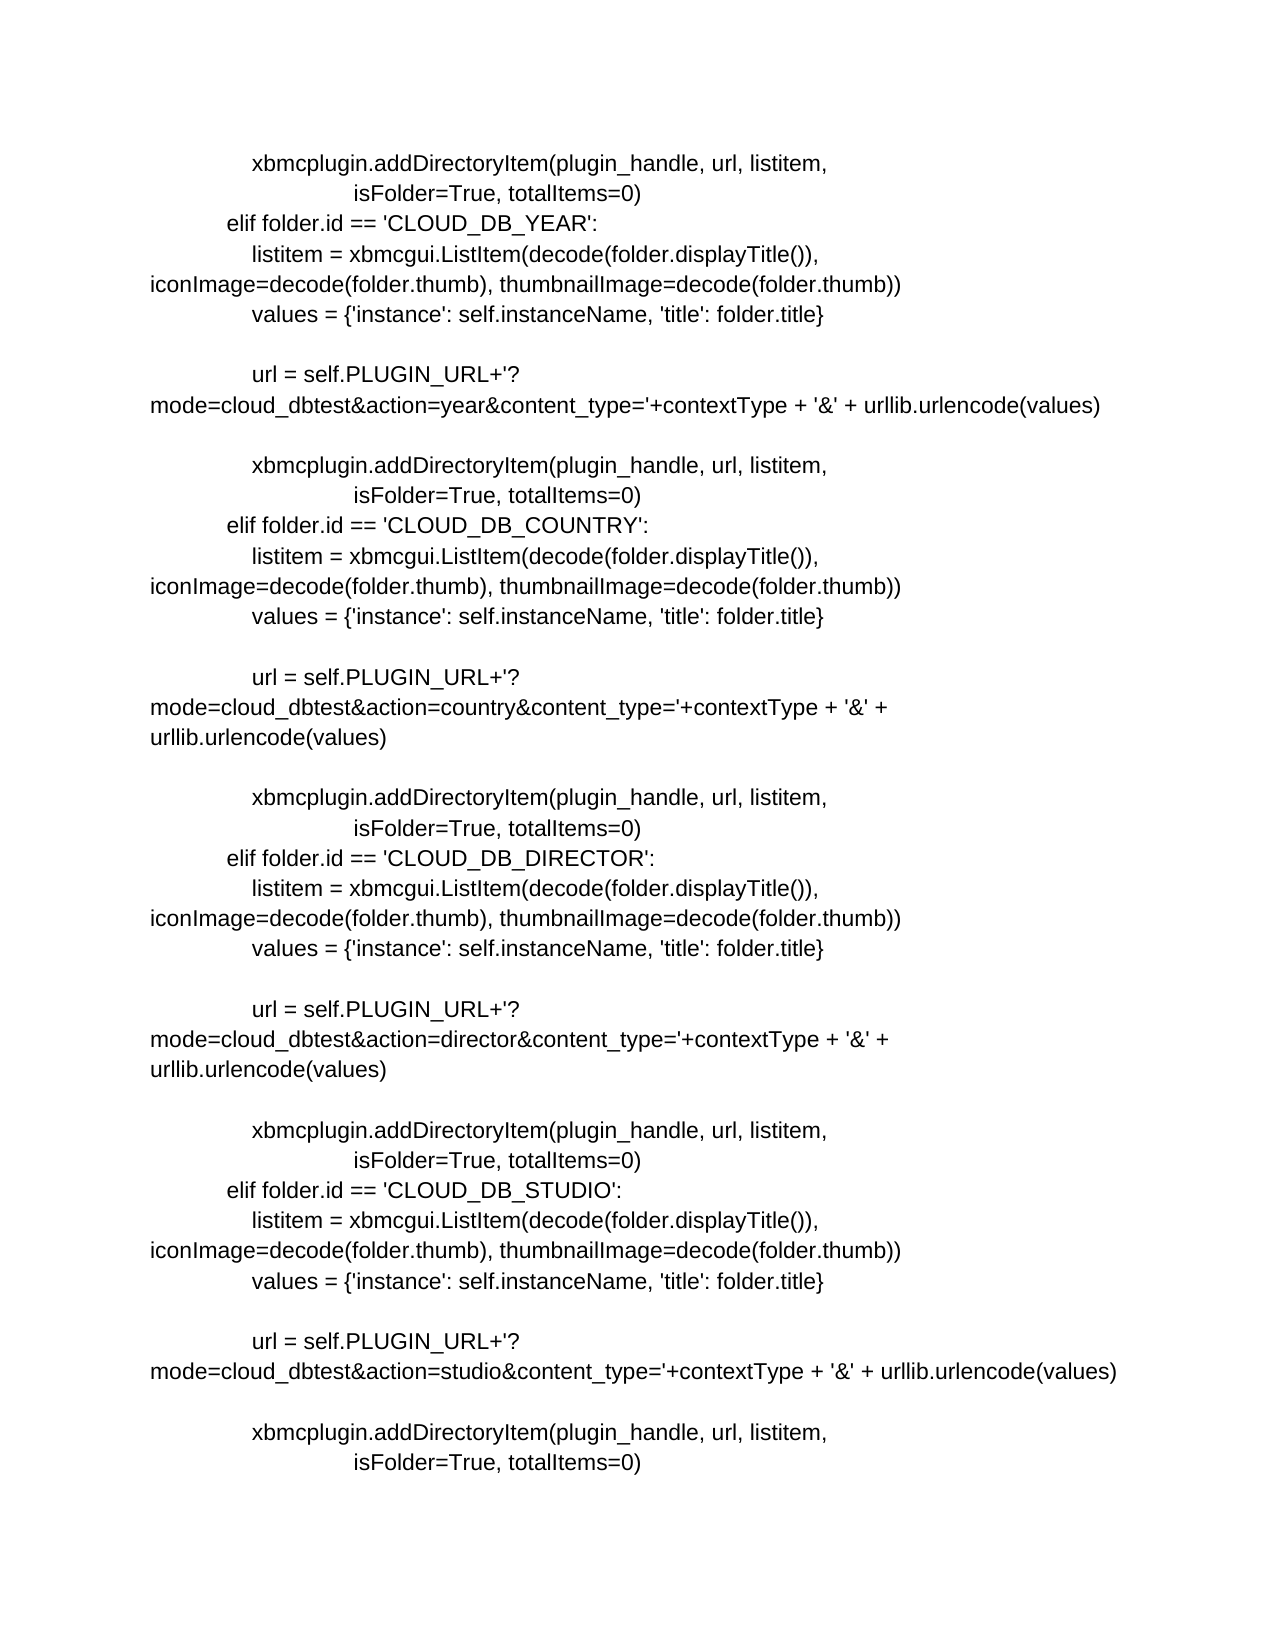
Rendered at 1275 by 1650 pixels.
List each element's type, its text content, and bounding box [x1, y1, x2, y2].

text url = self.PLUGIN_URL+'?mode=cloud_dbtest&action=director&content_type='+contextType + '&' + urllib.urlencode(values) [150, 996, 1125, 1083]
text elif folder.id == 'CLOUD_DB_COUNTRY': [150, 512, 1125, 539]
text listitem = xbmcgui.ListItem(decode(folder.displayTitle()), iconImage=decode(folder.thumb), thumbnailImage=decode(folder.thumb)) [150, 543, 1125, 599]
text values = {'instance': self.instanceName, 'title': folder.title} [150, 603, 1125, 629]
text xbmcplugin.addDirectoryItem(plugin_handle, url, listitem, [150, 150, 1125, 176]
text elif folder.id == 'CLOUD_DB_DIRECTOR': [150, 845, 1125, 871]
text listitem = xbmcgui.ListItem(decode(folder.displayTitle()), iconImage=decode(folder.thumb), thumbnailImage=decode(folder.thumb)) [150, 1207, 1125, 1264]
text values = {'instance': self.instanceName, 'title': folder.title} [150, 301, 1125, 327]
text listitem = xbmcgui.ListItem(decode(folder.displayTitle()), iconImage=decode(folder.thumb), thumbnailImage=decode(folder.thumb)) [150, 241, 1125, 297]
text isFolder=True, totalItems=0) [150, 180, 1125, 207]
text values = {'instance': self.instanceName, 'title': folder.title} [150, 935, 1125, 962]
text isFolder=True, totalItems=0) [150, 1449, 1125, 1475]
text values = {'instance': self.instanceName, 'title': folder.title} [150, 1268, 1125, 1294]
text isFolder=True, totalItems=0) [150, 1147, 1125, 1173]
text isFolder=True, totalItems=0) [150, 482, 1125, 509]
text xbmcplugin.addDirectoryItem(plugin_handle, url, listitem, [150, 1419, 1125, 1445]
text elif folder.id == 'CLOUD_DB_YEAR': [150, 210, 1125, 237]
text xbmcplugin.addDirectoryItem(plugin_handle, url, listitem, [150, 452, 1125, 478]
text url = self.PLUGIN_URL+'?mode=cloud_dbtest&action=year&content_type='+contextType + '&' + urllib.urlencode(values) [150, 361, 1125, 418]
text elif folder.id == 'CLOUD_DB_STUDIO': [150, 1177, 1125, 1203]
text xbmcplugin.addDirectoryItem(plugin_handle, url, listitem, [150, 784, 1125, 811]
text isFolder=True, totalItems=0) [150, 814, 1125, 841]
text listitem = xbmcgui.ListItem(decode(folder.displayTitle()), iconImage=decode(folder.thumb), thumbnailImage=decode(folder.thumb)) [150, 875, 1125, 932]
text url = self.PLUGIN_URL+'?mode=cloud_dbtest&action=studio&content_type='+contextType + '&' + urllib.urlencode(values) [150, 1328, 1125, 1385]
text xbmcplugin.addDirectoryItem(plugin_handle, url, listitem, [150, 1117, 1125, 1143]
text url = self.PLUGIN_URL+'?mode=cloud_dbtest&action=country&content_type='+contextType + '&' + urllib.urlencode(values) [150, 663, 1125, 750]
